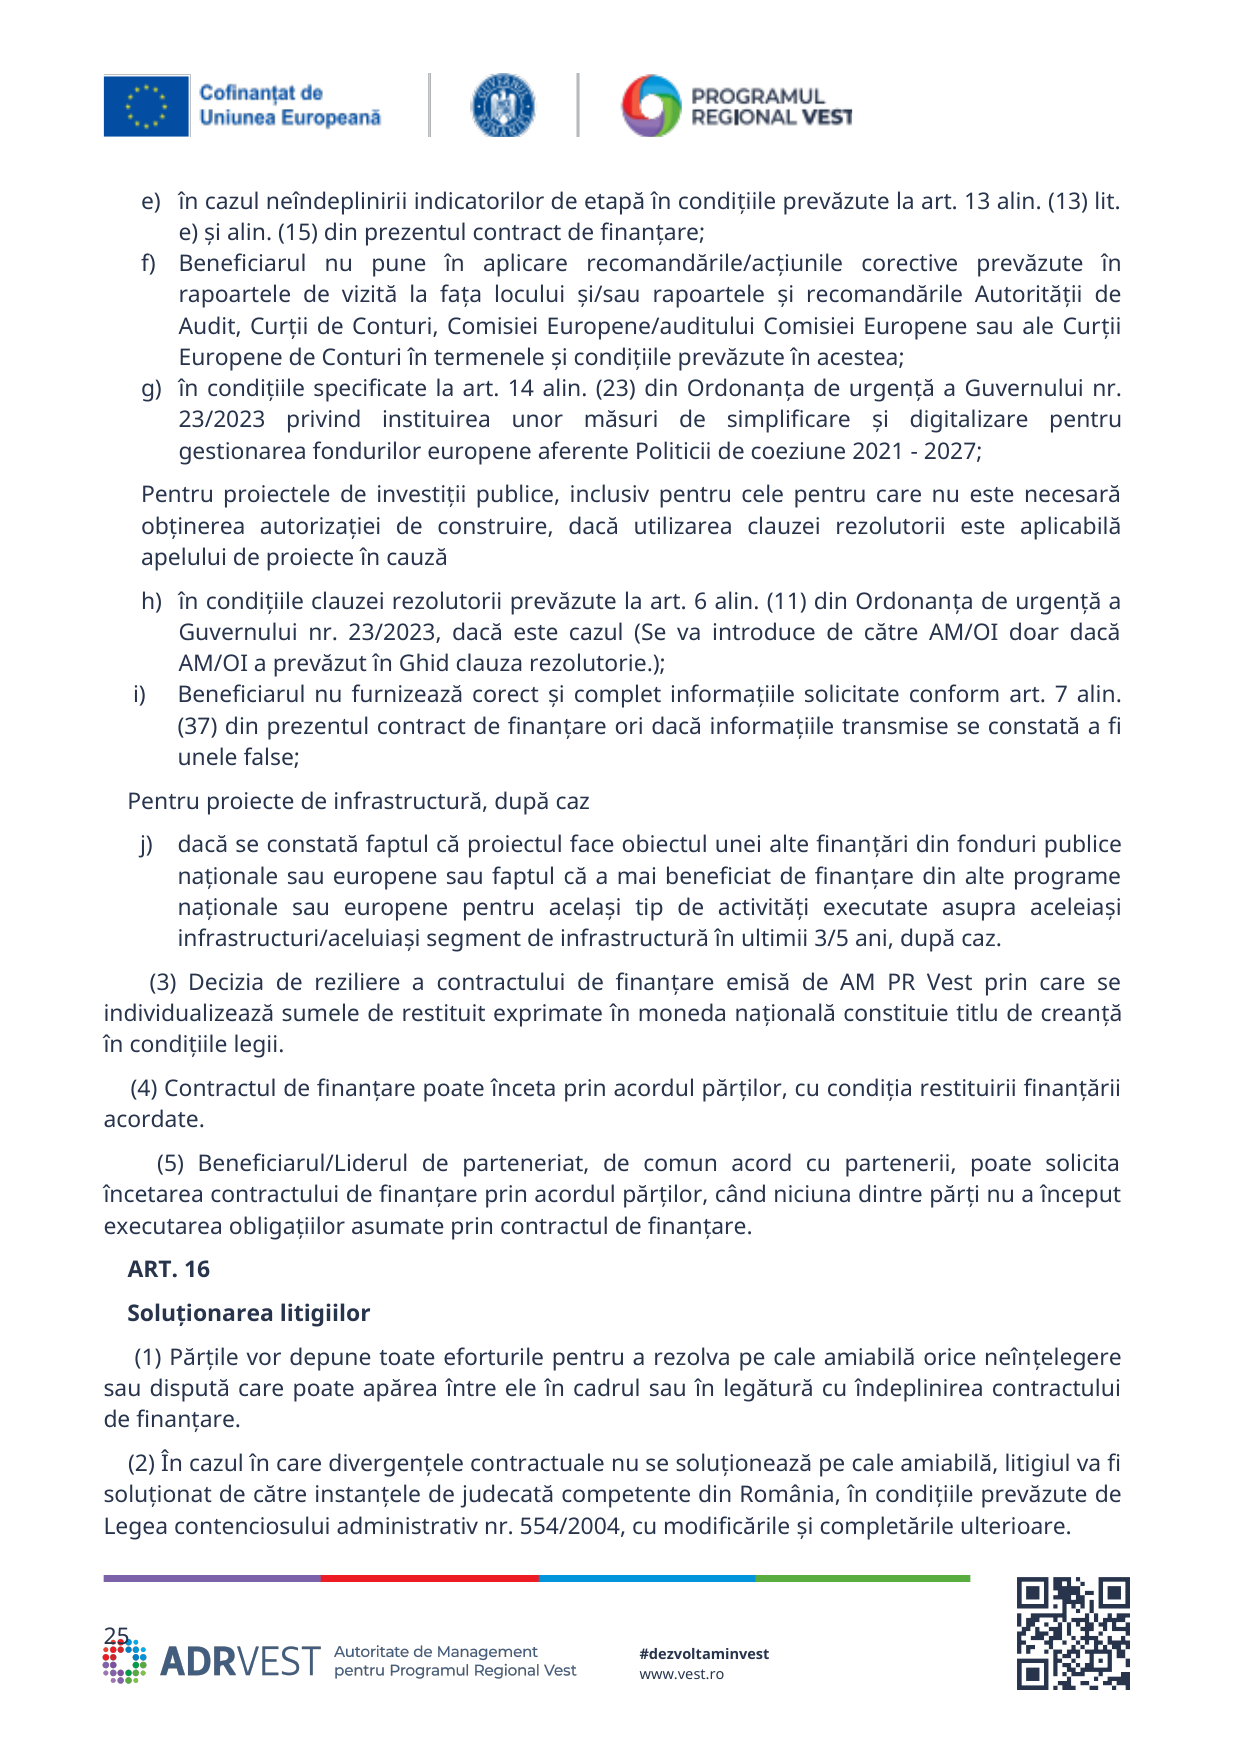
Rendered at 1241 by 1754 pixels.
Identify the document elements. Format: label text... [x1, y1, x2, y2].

text ART. 16 [103, 1253, 1122, 1284]
text (4) Contractul de finanţare poate înceta prin acordul părţilor, cu condiţia restituirii finanţării acordate. [103, 1072, 1122, 1134]
list în condiţiile clauzei rezolutorii prevăzute la art. 6 alin. (11) din Ordonanţa de urgenţă a Guvernului nr. 23/2023, dacă este cazul (Se va introduce de către AM/OI doar dacă AM/OI a prevăzut în Ghid clauza rezolutorie.); [141, 584, 1122, 678]
list Beneficiarul nu furnizează corect şi complet informaţiile solicitate conform art. 7 alin. (37) din prezentul contract de finanţare ori dacă informaţiile transmise se constată a fi unele false; [133, 678, 1122, 772]
text Pentru proiecte de infrastructură, după caz [103, 784, 1122, 816]
text (5) Beneficiarul/Liderul de parteneriat, de comun acord cu partenerii, poate solicita încetarea contractului de finanţare prin acordul părţilor, când niciuna dintre părţi nu a început executarea obligaţiilor asumate prin contractul de finanţare. [103, 1147, 1122, 1241]
text (1) Părţile vor depune toate eforturile pentru a rezolva pe cale amiabilă orice neînţelegere sau dispută care poate apărea între ele în cadrul sau în legătură cu îndeplinirea contractului de finanţare. [103, 1341, 1122, 1434]
list Beneficiarul nu pune în aplicare recomandările/acţiunile corective prevăzute în rapoartele de vizită la faţa locului şi/sau rapoartele şi recomandările Autorităţii de Audit, Curţii de Conturi, Comisiei Europene/auditului Comisiei Europene sau ale Curţii Europene de Conturi în termenele şi condiţiile prevăzute în acestea; [141, 247, 1122, 372]
picture [93, 1636, 582, 1687]
list dacă se constată faptul că proiectul face obiectul unei alte finanţări din fonduri publice naţionale sau europene sau faptul că a mai beneficiat de finanţare din alte programe naţionale sau europene pentru acelaşi tip de activităţi executate asupra aceleiaşi infrastructuri/aceluiaşi segment de infrastructură în ultimii 3/5 ani, după caz. [140, 828, 1122, 953]
text Soluţionarea litigiilor [103, 1297, 1122, 1328]
list în condiţiile specificate la art. 14 alin. (23) din Ordonanţa de urgenţă a Guvernului nr. 23/2023 privind instituirea unor măsuri de simplificare şi digitalizare pentru gestionarea fondurilor europene aferente Politicii de coeziune 2021 - 2027; [141, 372, 1122, 466]
list în cazul neîndeplinirii indicatorilor de etapă în condiţiile prevăzute la art. 13 alin. (13) lit. e) şi alin. (15) din prezentul contract de finanţare; [141, 184, 1122, 247]
text Pentru proiectele de investiţii publice, inclusiv pentru cele pentru care nu este necesară obţinerea autorizaţiei de construire, dacă utilizarea clauzei rezolutorii este aplicabilă apelului de proiecte în cauză [141, 478, 1122, 572]
picture [1008, 1568, 1139, 1699]
text (2) În cazul în care divergenţele contractuale nu se soluţionează pe cale amiabilă, litigiul va fi soluţionat de către instanţele de judecată competente din România, în condiţiile prevăzute de Legea contenciosului administrativ nr. 554/2004, cu modificările şi completările ulterioare. [103, 1447, 1122, 1541]
text (3) Decizia de reziliere a contractului de finanţare emisă de AM PR Vest prin care se individualizează sumele de restituit exprimate în moneda naţională constituie titlu de creanţă în condiţiile legii. [103, 966, 1122, 1059]
